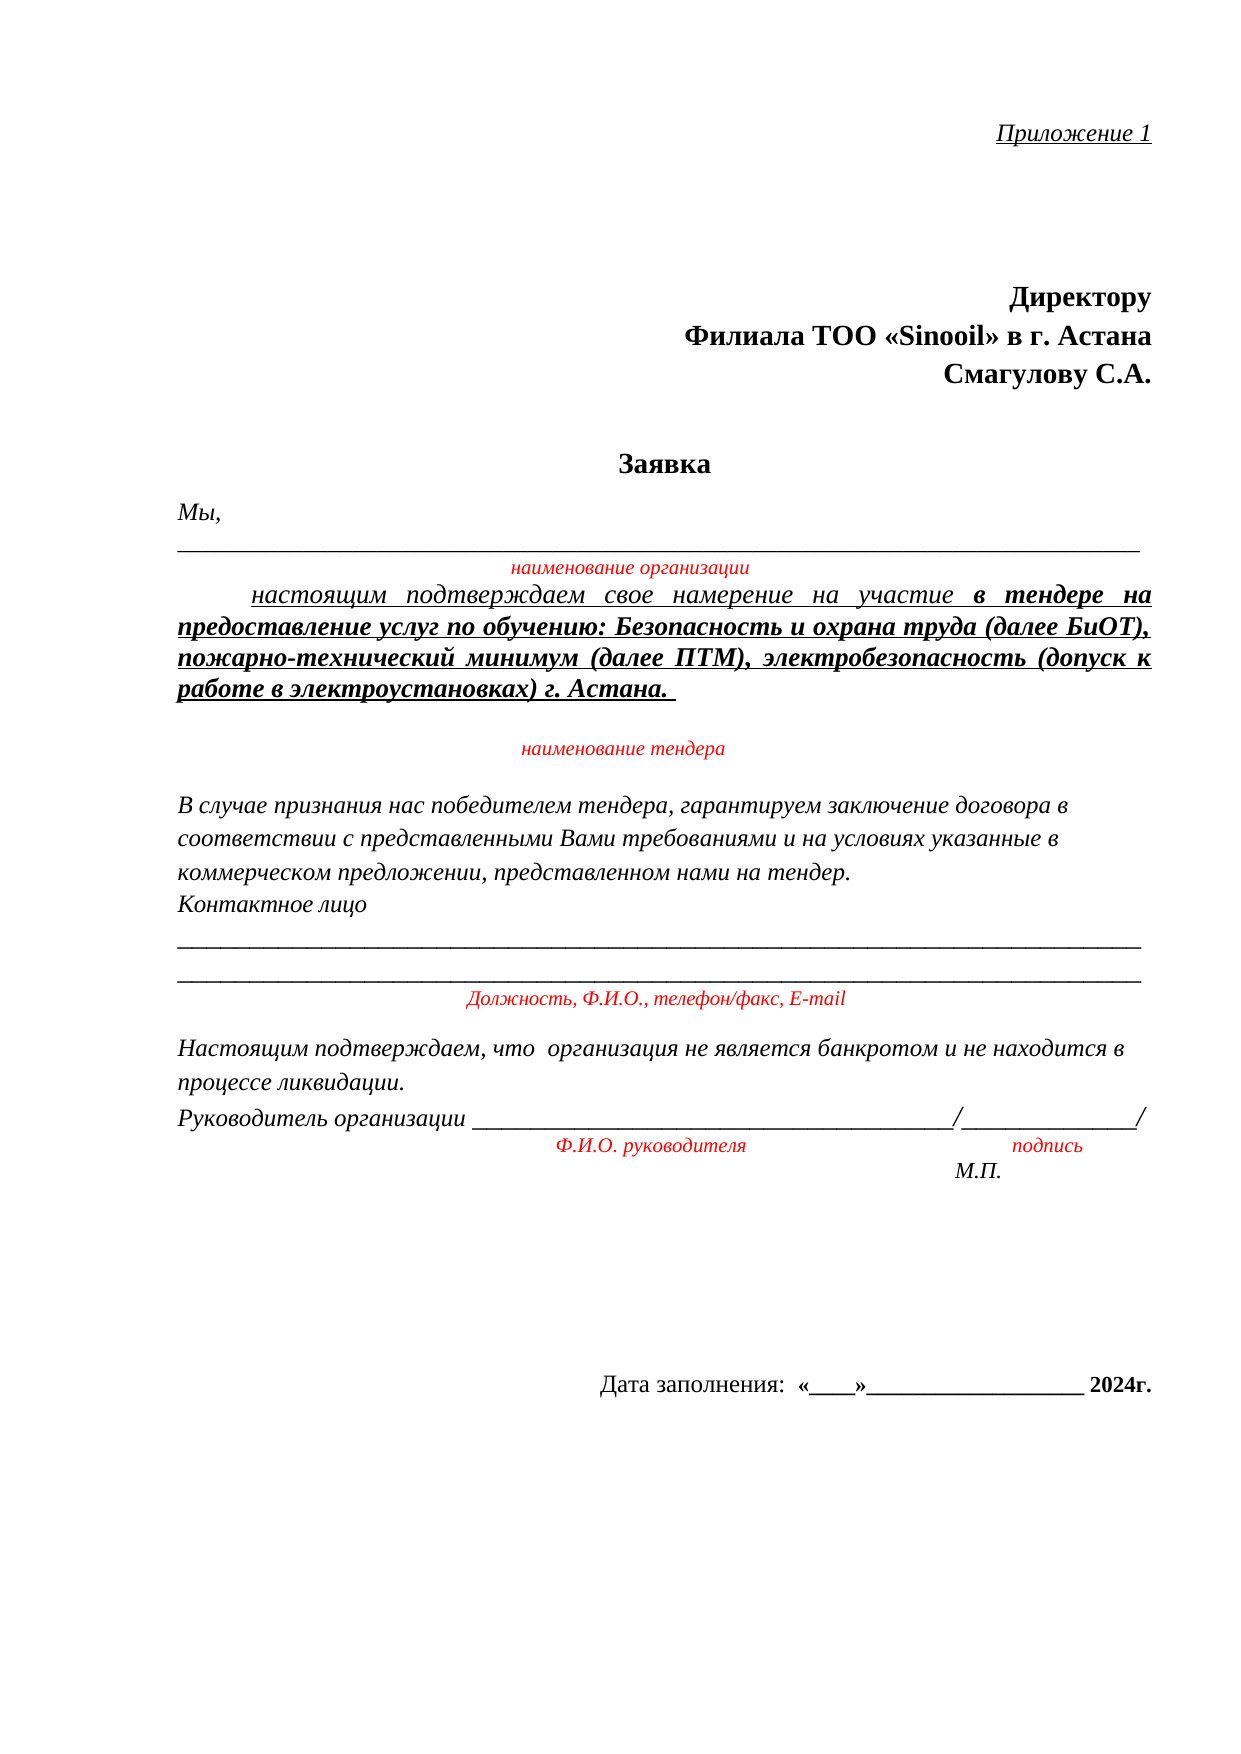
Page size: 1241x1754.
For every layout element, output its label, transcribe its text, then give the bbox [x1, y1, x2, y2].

text Ф.И.О. руководителя подпись [177, 1133, 1152, 1157]
text Заявка [177, 446, 1152, 479]
text Настоящим подтверждаем, что организация не является банкротом и не находится в процессе ликвидации. [177, 1033, 1152, 1095]
text наименование организации [177, 554, 1152, 579]
text В случае признания нас победителем тендера, гарантируем заключение договора в соответствии с представленными Вами требованиями и на условиях указанные в коммерческом предложении, представленном нами на тендер. [177, 791, 1152, 885]
text Смагулову С.А. [177, 356, 1152, 390]
text Директору [177, 279, 1152, 313]
text М.П. [177, 1157, 1152, 1183]
text Должность, Ф.И.О., телефон/факс, E-mail [177, 985, 1152, 1009]
text настоящим подтверждаем свое намерение на участие в тендере на предоставление услуг по обучению: Безопасность и охрана труда (далее БиОТ), пожарно-технический минимум (далее ПТМ), электробезопасность (допуск к работе в электроустановках) г. Астана. [177, 669, 1152, 703]
text Контактное лицо ______________________________________________________________________________________________________________________________________ [177, 889, 1152, 985]
text Приложение 1 [177, 118, 1152, 147]
text наименование тендера [177, 736, 1152, 760]
text Мы, _____________________________________________________________________________ [177, 497, 1152, 554]
text Дата заполнения: «____»___________________ 2024г. [177, 1369, 1152, 1397]
text настоящим подтверждаем свое намерение на участие в тендере на предоставление услуг по обучению: Безопасность и охрана труда (далее БиОТ), пожарно-технический минимум (далее ПТМ), электробезопасность (допуск к работе в электроустановках) г. Астана. [177, 579, 1152, 668]
text Филиала ТОО «Sinooil» в г. Астана [177, 318, 1152, 351]
text Руководитель организации _________________________________/____________/ [177, 1099, 1152, 1133]
